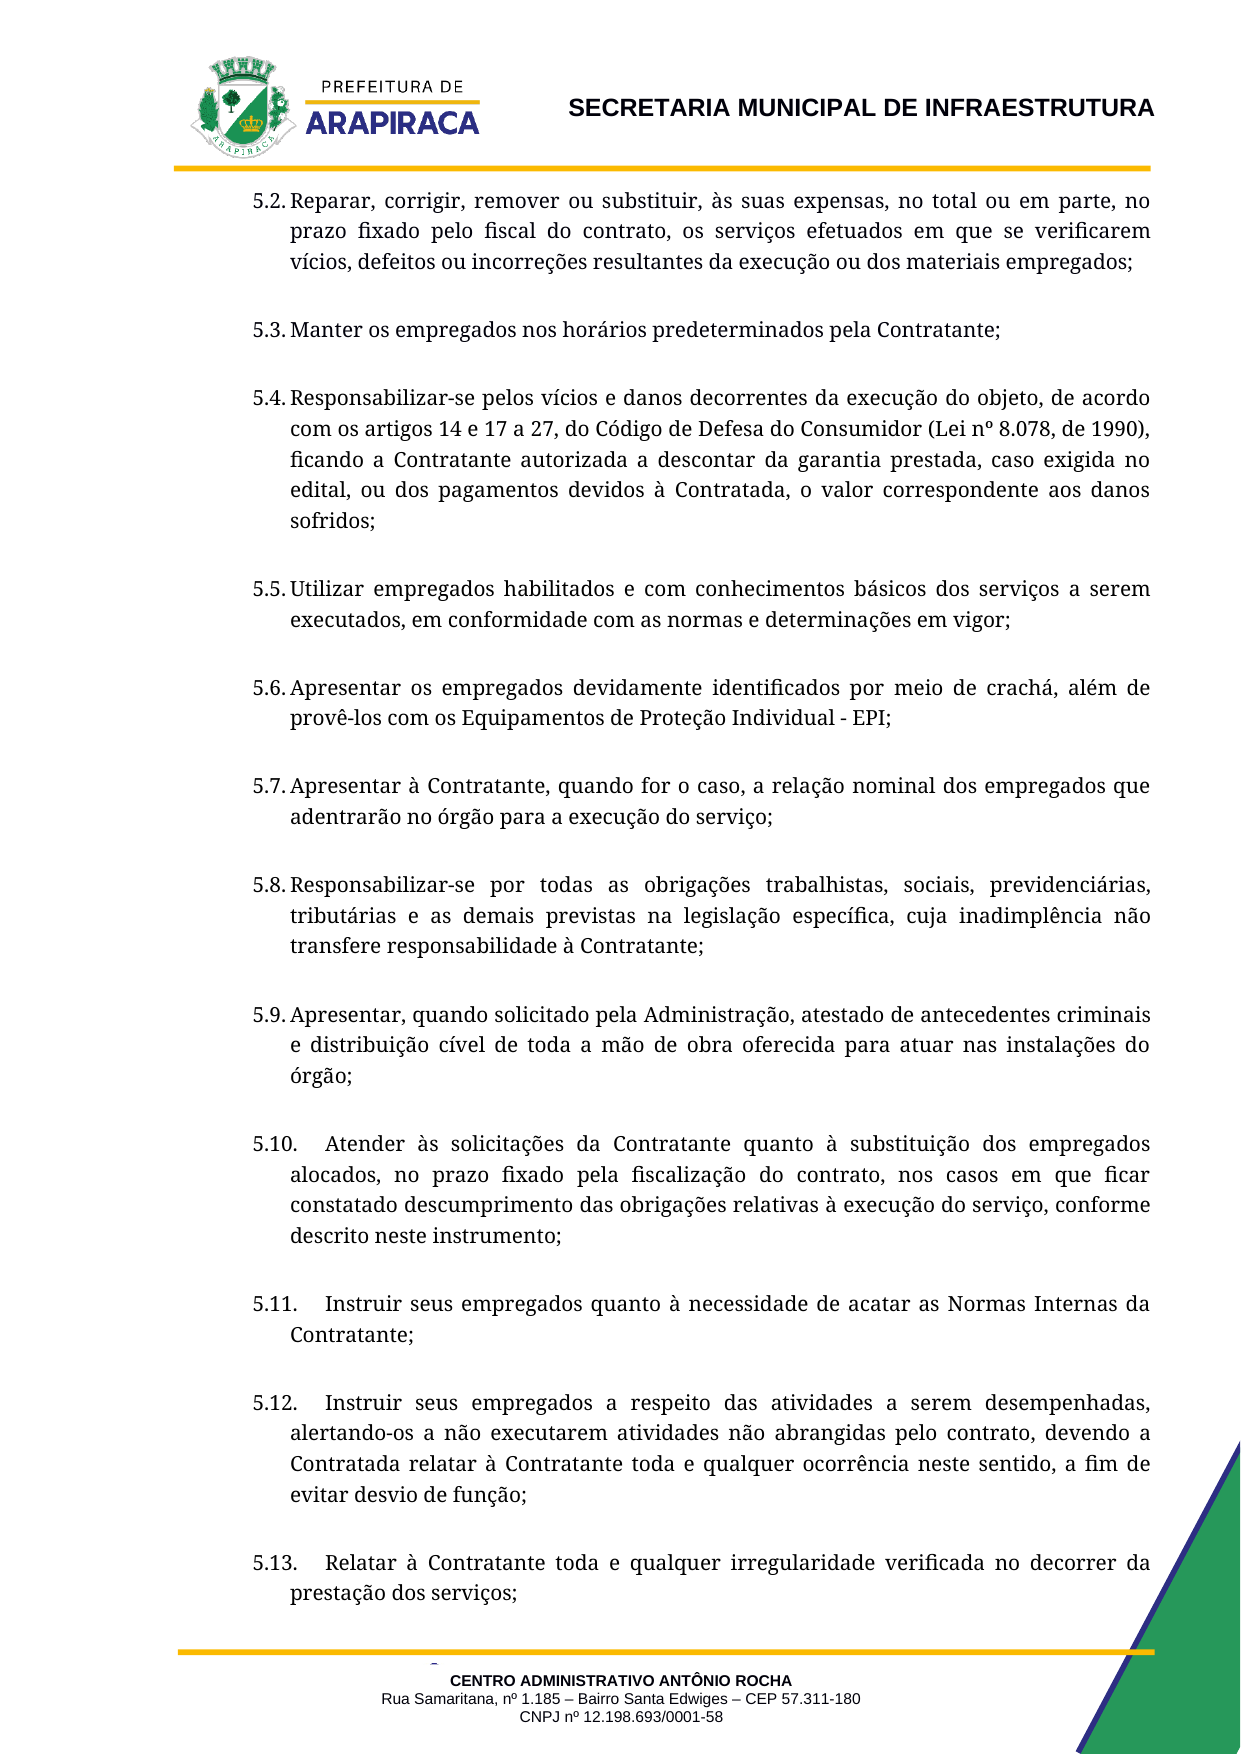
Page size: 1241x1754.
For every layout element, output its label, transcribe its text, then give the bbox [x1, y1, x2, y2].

list Manter os empregados nos horários predeterminados pela Contratante; [252, 315, 1152, 344]
list Instruir seus empregados a respeito das atividades a serem desempenhadas, alertando-os a não executarem atividades não abrangidas pelo contrato, devendo a Contratada relatar à Contratante toda e qualquer ocorrência neste sentido, a fim de evitar desvio de função; [252, 1388, 1152, 1508]
list Responsabilizar-se pelos vícios e danos decorrentes da execução do objeto, de acordo com os artigos 14 e 17 a 27, do Código de Defesa do Consumidor (Lei nº 8.078, de 1990), ficando a Contratante autorizada a descontar da garantia prestada, caso exigida no edital, ou dos pagamentos devidos à Contratada, o valor correspondente aos danos sofridos; [252, 383, 1152, 534]
list Apresentar à Contratante, quando for o caso, a relação nominal dos empregados que adentrarão no órgão para a execução do serviço; [252, 772, 1152, 831]
list Apresentar, quando solicitado pela Administração, atestado de antecedentes criminais e distribuição cível de toda a mão de obra oferecida para atuar nas instalações do órgão; [252, 1000, 1152, 1089]
list Responsabilizar-se por todas as obrigações trabalhistas, sociais, previdenciárias, tributárias e as demais previstas na legislação específica, cuja inadimplência não transfere responsabilidade à Contratante; [252, 870, 1152, 960]
list Utilizar empregados habilitados e com conhecimentos básicos dos serviços a serem executados, em conformidade com as normas e determinações em vigor; [252, 574, 1152, 633]
picture [188, 54, 484, 162]
list Instruir seus empregados quanto à necessidade de acatar as Normas Internas da Contratante; [252, 1289, 1152, 1348]
list Apresentar os empregados devidamente identificados por meio de crachá, além de provê-los com os Equipamentos de Proteção Individual - EPI; [252, 673, 1152, 732]
list Reparar, corrigir, remover ou substituir, às suas expensas, no total ou em parte, no prazo fixado pelo fiscal do contrato, os serviços efetuados em que se verificarem vícios, defeitos ou incorreções resultantes da execução ou dos materiais empregados; [252, 186, 1152, 276]
list Atender às solicitações da Contratante quanto à substituição dos empregados alocados, no prazo fixado pela fiscalização do contrato, nos casos em que ficar constatado descumprimento das obrigações relativas à execução do serviço, conforme descrito neste instrumento; [252, 1129, 1152, 1249]
list Relatar à Contratante toda e qualquer irregularidade verificada no decorrer da prestação dos serviços; [252, 1548, 1152, 1607]
